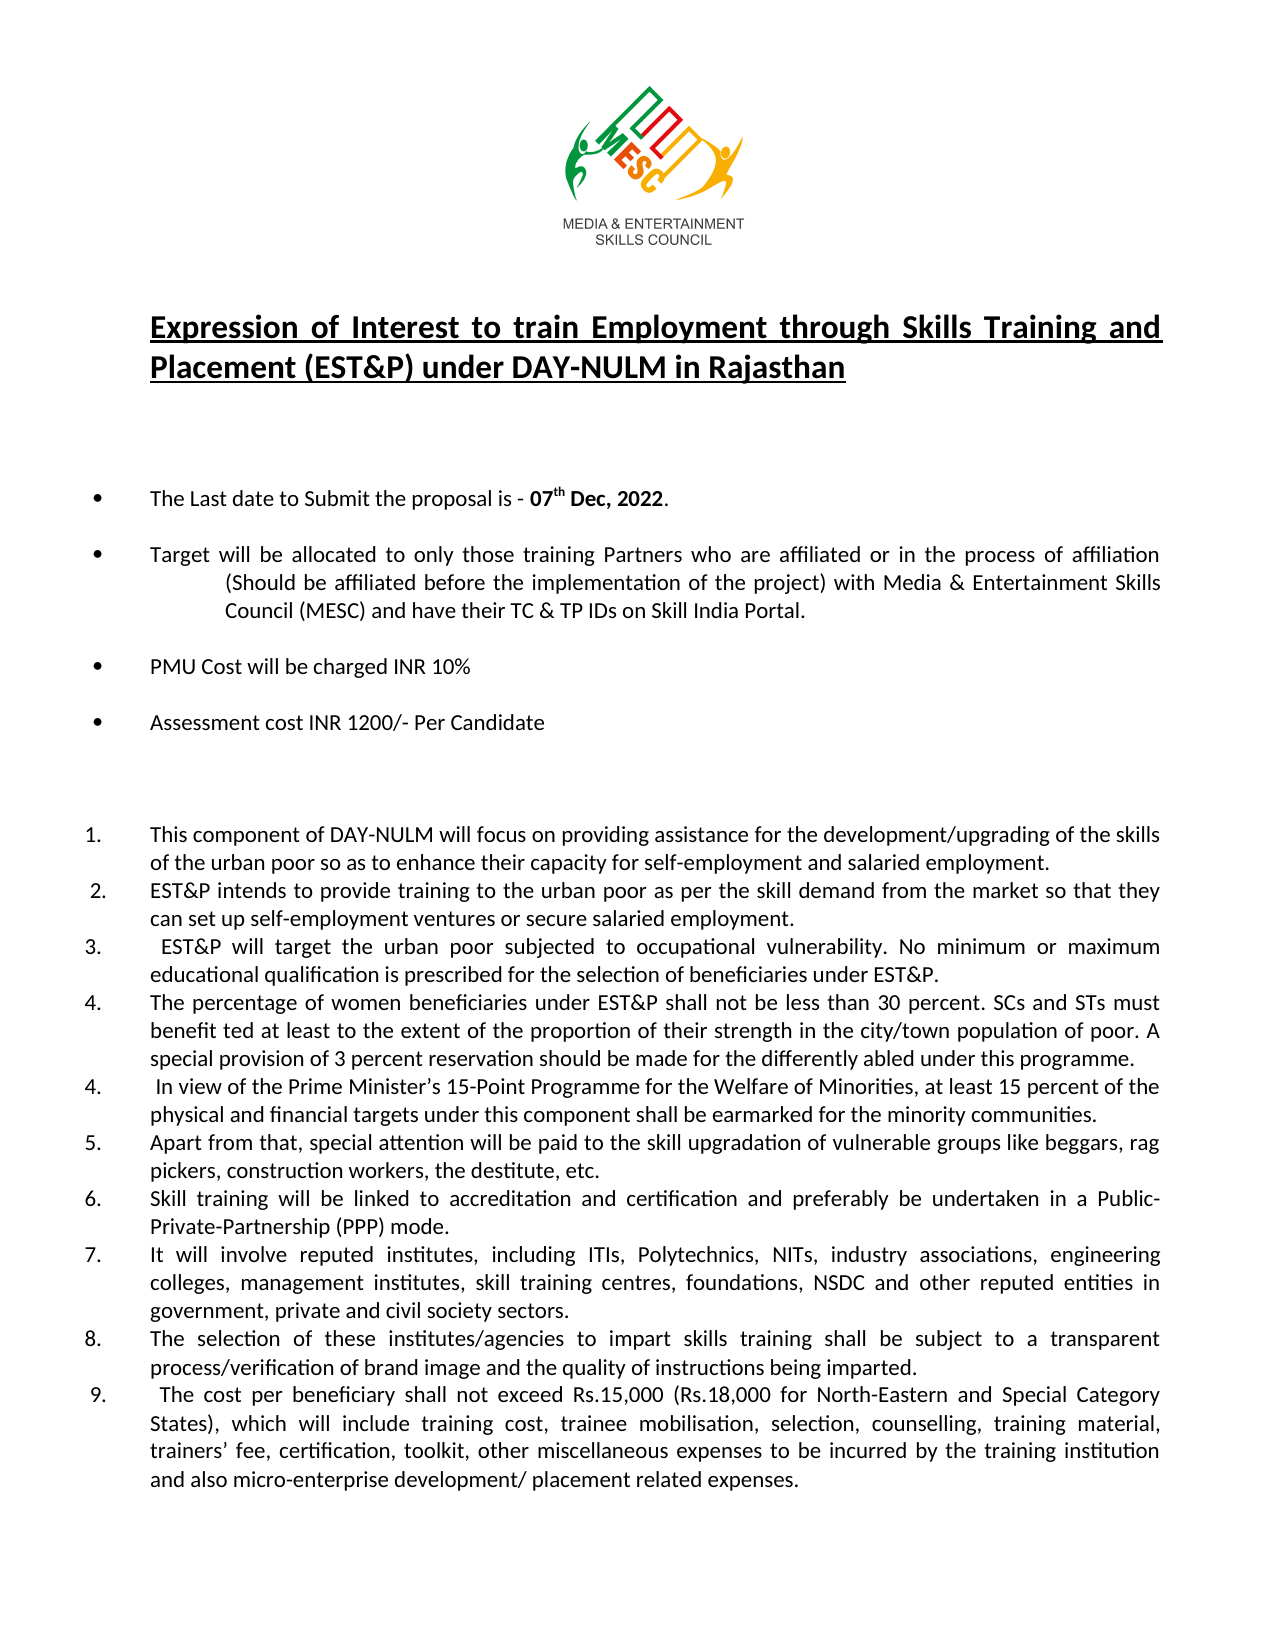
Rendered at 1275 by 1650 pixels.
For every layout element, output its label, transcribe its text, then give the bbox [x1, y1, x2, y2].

text 2. EST&P intends to provide training to the urban poor as per the skill demand from the market so that they can set up self-employment ventures or secure salaried employment. [84, 876, 1162, 932]
text 4. The percentage of women beneficiaries under EST&P shall not be less than 30 percent. SCs and STs must benefit ted at least to the extent of the proportion of their strength in the city/town population of poor. A special provision of 3 percent reservation should be made for the differently abled under this programme. [84, 988, 1162, 1072]
text 6. Skill training will be linked to accreditation and certification and preferably be undertaken in a Public-Private-Partnership (PPP) mode. [84, 1184, 1162, 1241]
picture [487, 75, 826, 265]
list The Last date to Submit the proposal is - 07th Dec, 2022. [94, 484, 1162, 512]
text 4. In view of the Prime Minister’s 15-Point Programme for the Welfare of Minorities, at least 15 percent of the physical and financial targets under this component shall be earmarked for the minority communities. [84, 1072, 1162, 1128]
text 5. Apart from that, special attention will be paid to the skill upgradation of vulnerable groups like beggars, rag pickers, construction workers, the destitute, etc. [84, 1128, 1162, 1184]
text 8. The selection of these institutes/agencies to impart skills training shall be subject to a transparent process/verification of brand image and the quality of instructions being imparted. [84, 1324, 1162, 1381]
text Expression of Interest to train Employment through Skills Training and Placement (EST&P) under DAY-NULM in Rajasthan [150, 343, 1162, 387]
text 9. The cost per beneficiary shall not exceed Rs.15,000 (Rs.18,000 for North-Eastern and Special Category States), which will include training cost, trainee mobilisation, selection, counselling, training material, trainers’ fee, certification, toolkit, other miscellaneous expenses to be incurred by the training institution and also micro-enterprise development/ placement related expenses. [84, 1381, 1162, 1493]
text 1. This component of DAY-NULM will focus on providing assistance for the development/upgrading of the skills of the urban poor so as to enhance their capacity for self-employment and salaried employment. [84, 820, 1162, 876]
text 3. EST&P will target the urban poor subjected to occupational vulnerability. No minimum or maximum educational qualification is prescribed for the selection of beneficiaries under EST&P. [84, 932, 1162, 988]
list PMU Cost will be charged INR 10% [94, 652, 1162, 680]
text 7. It will involve reputed institutes, including ITIs, Polytechnics, NITs, industry associations, engineering colleges, management institutes, skill training centres, foundations, NSDC and other reputed entities in government, private and civil society sectors. [84, 1241, 1162, 1324]
text Expression of Interest to train Employment through Skills Training and Placement (EST&P) under DAY-NULM in Rajasthan [150, 306, 1162, 340]
list Assessment cost INR 1200/- Per Candidate [94, 708, 1162, 736]
list Target will be allocated to only those training Partners who are affiliated or in the process of affiliation (Should be affiliated before the implementation of the project) with Media & Entertainment Skills Council (MESC) and have their TC & TP IDs on Skill India Portal. [94, 540, 1162, 624]
